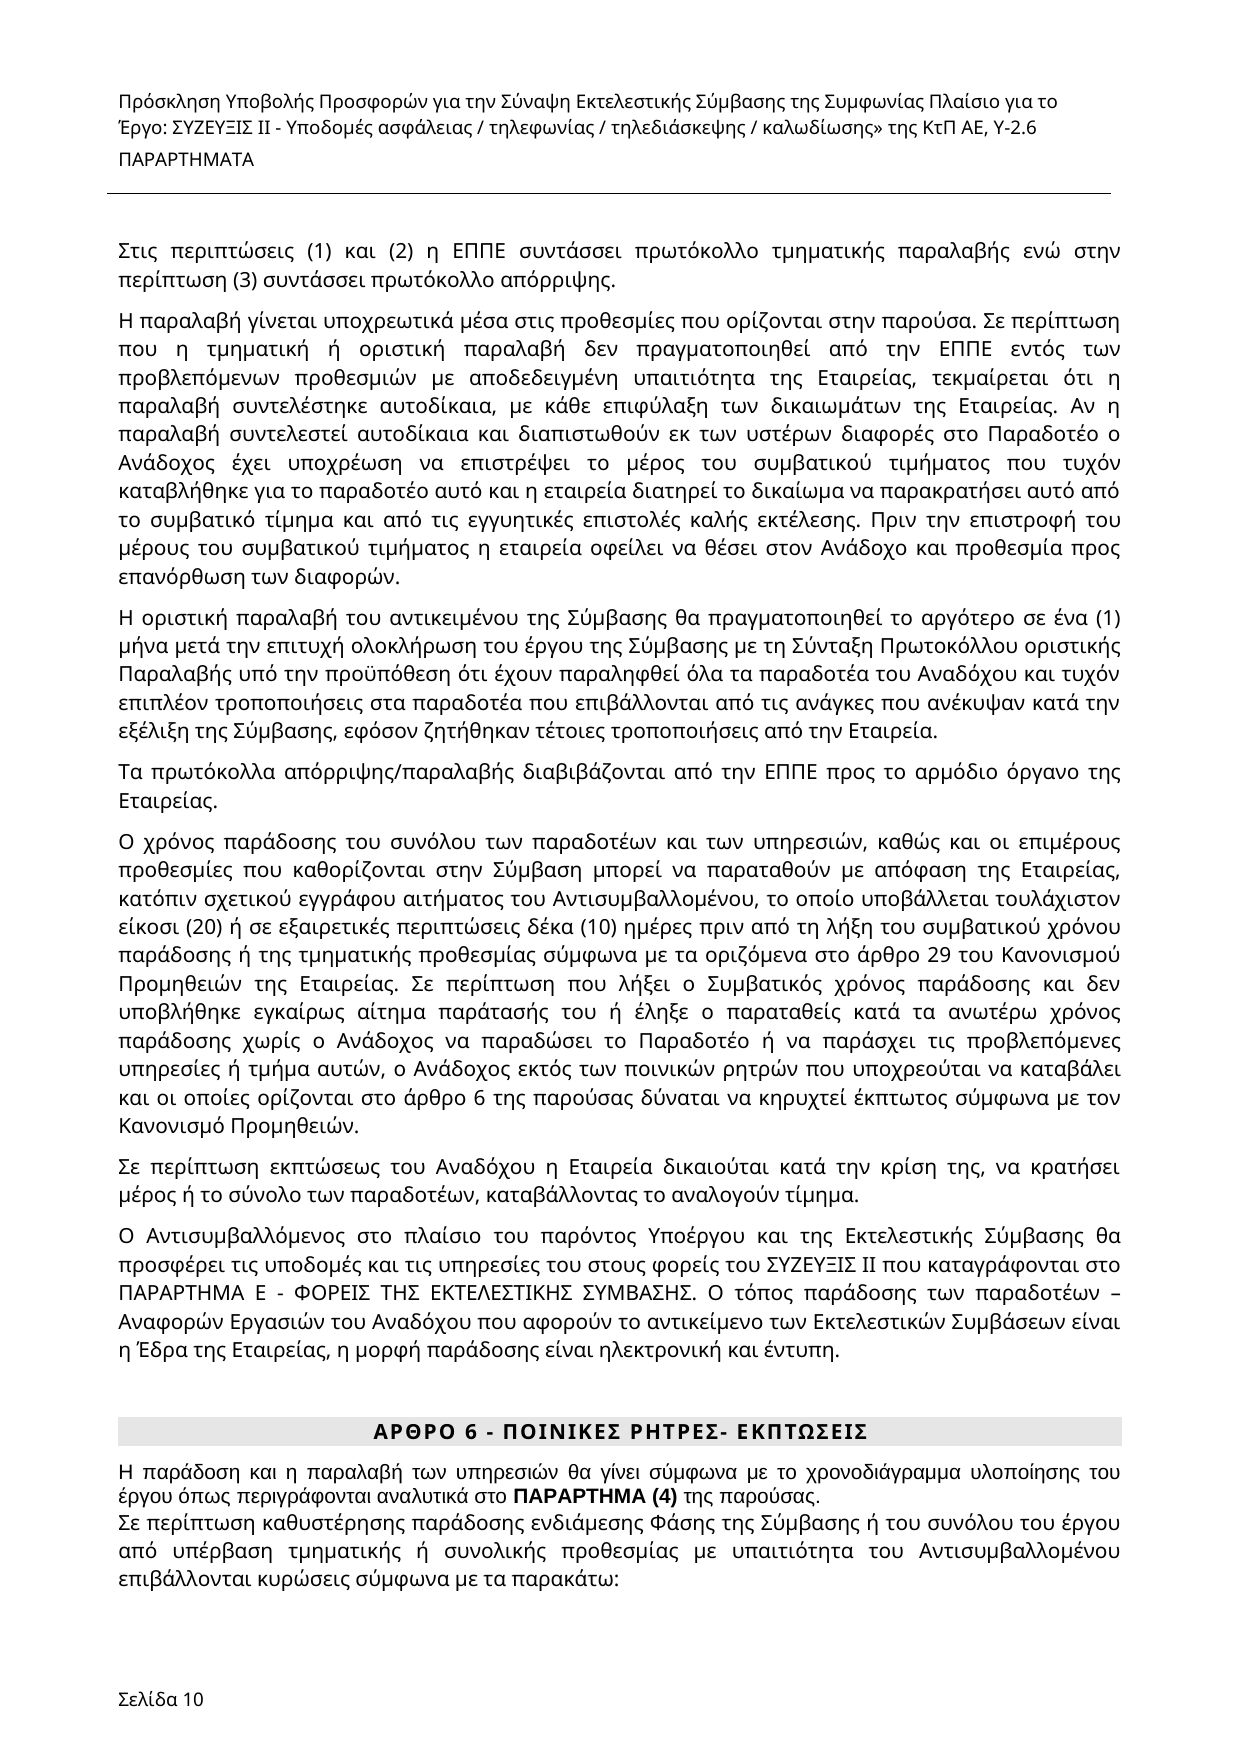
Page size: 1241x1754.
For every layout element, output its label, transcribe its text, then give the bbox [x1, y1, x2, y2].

text Στις περιπτώσεις (1) και (2) η ΕΠΠΕ συντάσσει πρωτόκολλο τμηματικής παραλαβής ενώ στην περίπτωση (3) συντάσσει πρωτόκολλο απόρριψης. [118, 236, 1122, 293]
text Ο χρόνος παράδοσης του συνόλου των παραδοτέων και των υπηρεσιών, καθώς και οι επιμέρους προθεσμίες που καθορίζονται στην Σύμβαση μπορεί να παραταθούν με απόφαση της Εταιρείας, κατόπιν σχετικού εγγράφου αιτήματος του Αντισυμβαλλομένου, το οποίο υποβάλλεται τουλάχιστον είκοσι (20) ή σε εξαιρετικές περιπτώσεις δέκα (10) ημέρες πριν από τη λήξη του συμβατικού χρόνου παράδοσης ή της τμηματικής προθεσμίας σύμφωνα με τα οριζόμενα στο άρθρο 29 του Κανονισμού Προμηθειών της Εταιρείας. Σε περίπτωση που λήξει ο Συμβατικός χρόνος παράδοσης και δεν υποβλήθηκε εγκαίρως αίτημα παράτασής του ή έληξε ο παραταθείς κατά τα ανωτέρω χρόνος παράδοσης χωρίς ο Ανάδοχος να παραδώσει το Παραδοτέο ή να παράσχει τις προβλεπόμενες υπηρεσίες ή τμήμα αυτών, ο Ανάδοχος εκτός των ποινικών ρητρών που υποχρεούται να καταβάλει και οι οποίες ορίζονται στο άρθρο 6 της παρούσας δύναται να κηρυχτεί έκπτωτος σύμφωνα με τον Κανονισμό Προμηθειών. [118, 827, 1122, 1139]
text Η παραλαβή γίνεται υποχρεωτικά μέσα στις προθεσμίες που ορίζονται στην παρούσα. Σε περίπτωση που η τμηματική ή οριστική παραλαβή δεν πραγματοποιηθεί από την ΕΠΠΕ εντός των προβλεπόμενων προθεσμιών με αποδεδειγμένη υπαιτιότητα της Εταιρείας, τεκμαίρεται ότι η παραλαβή συντελέστηκε αυτοδίκαια, με κάθε επιφύλαξη των δικαιωμάτων της Εταιρείας. Αν η παραλαβή συντελεστεί αυτοδίκαια και διαπιστωθούν εκ των υστέρων διαφορές στο Παραδοτέο ο Ανάδοχος έχει υποχρέωση να επιστρέψει το μέρος του συμβατικού τιμήματος που τυχόν καταβλήθηκε για το παραδοτέο αυτό και η εταιρεία διατηρεί το δικαίωμα να παρακρατήσει αυτό από το συμβατικό τίμημα και από τις εγγυητικές επιστολές καλής εκτέλεσης. Πριν την επιστροφή του μέρους του συμβατικού τιμήματος η εταιρεία οφείλει να θέσει στον Ανάδοχο και προθεσμία προς επανόρθωση των διαφορών. [118, 306, 1122, 590]
text Ο Αντισυμβαλλόμενος στο πλαίσιο του παρόντος Υποέργου και της Εκτελεστικής Σύμβασης θα προσφέρει τις υποδομές και τις υπηρεσίες του στους φορείς του ΣΥΖΕΥΞΙΣ ΙΙ που καταγράφονται στο ΠΑΡΑΡΤΗΜΑ Ε - ΦΟΡΕΙΣ ΤΗΣ ΕΚΤΕΛΕΣΤΙΚΗΣ ΣΥΜΒΑΣΗΣ. Ο τόπος παράδοσης των παραδοτέων – Αναφορών Εργασιών του Αναδόχου που αφορούν το αντικείμενο των Εκτελεστικών Συμβάσεων είναι η Έδρα της Εταιρείας, η μορφή παράδοσης είναι ηλεκτρονική και έντυπη. [118, 1221, 1122, 1364]
text Η παράδοση και η παραλαβή των υπηρεσιών θα γίνει σύμφωνα με το χρονοδιάγραμμα υλοποίησης του έργου όπως περιγράφονται αναλυτικά στο ΠΑΡΑΡΤΗΜΑ (4) της παρούσας. [118, 1460, 1122, 1508]
subtitle ΑΡΘΡΟ 6 - ΠΟΙΝΙΚΕΣ ΡΗΤΡΕΣ- ΕΚΠΤΩΣΕΙΣ [118, 1417, 1122, 1446]
text Η οριστική παραλαβή του αντικειμένου της Σύμβασης θα πραγματοποιηθεί το αργότερο σε ένα (1) μήνα μετά την επιτυχή ολοκλήρωση του έργου της Σύμβασης με τη Σύνταξη Πρωτοκόλλου οριστικής Παραλαβής υπό την προϋπόθεση ότι έχουν παραληφθεί όλα τα παραδοτέα του Αναδόχου και τυχόν επιπλέον τροποποιήσεις στα παραδοτέα που επιβάλλονται από τις ανάγκες που ανέκυψαν κατά την εξέλιξη της Σύμβασης, εφόσον ζητήθηκαν τέτοιες τροποποιήσεις από την Εταιρεία. [118, 603, 1122, 745]
text Σε περίπτωση εκπτώσεως του Αναδόχου η Εταιρεία δικαιούται κατά την κρίση της, να κρατήσει μέρος ή το σύνολο των παραδοτέων, καταβάλλοντας το αναλογούν τίμημα. [118, 1152, 1122, 1209]
text Σε περίπτωση καθυστέρησης παράδοσης ενδιάμεσης Φάσης της Σύμβασης ή του συνόλου του έργου από υπέρβαση τμηματικής ή συνολικής προθεσμίας με υπαιτιότητα του Αντισυμβαλλομένου επιβάλλονται κυρώσεις σύμφωνα με τα παρακάτω: [118, 1508, 1122, 1593]
text Τα πρωτόκολλα απόρριψης/παραλαβής διαβιβάζονται από την ΕΠΠΕ προς το αρμόδιο όργανο της Εταιρείας. [118, 757, 1122, 814]
